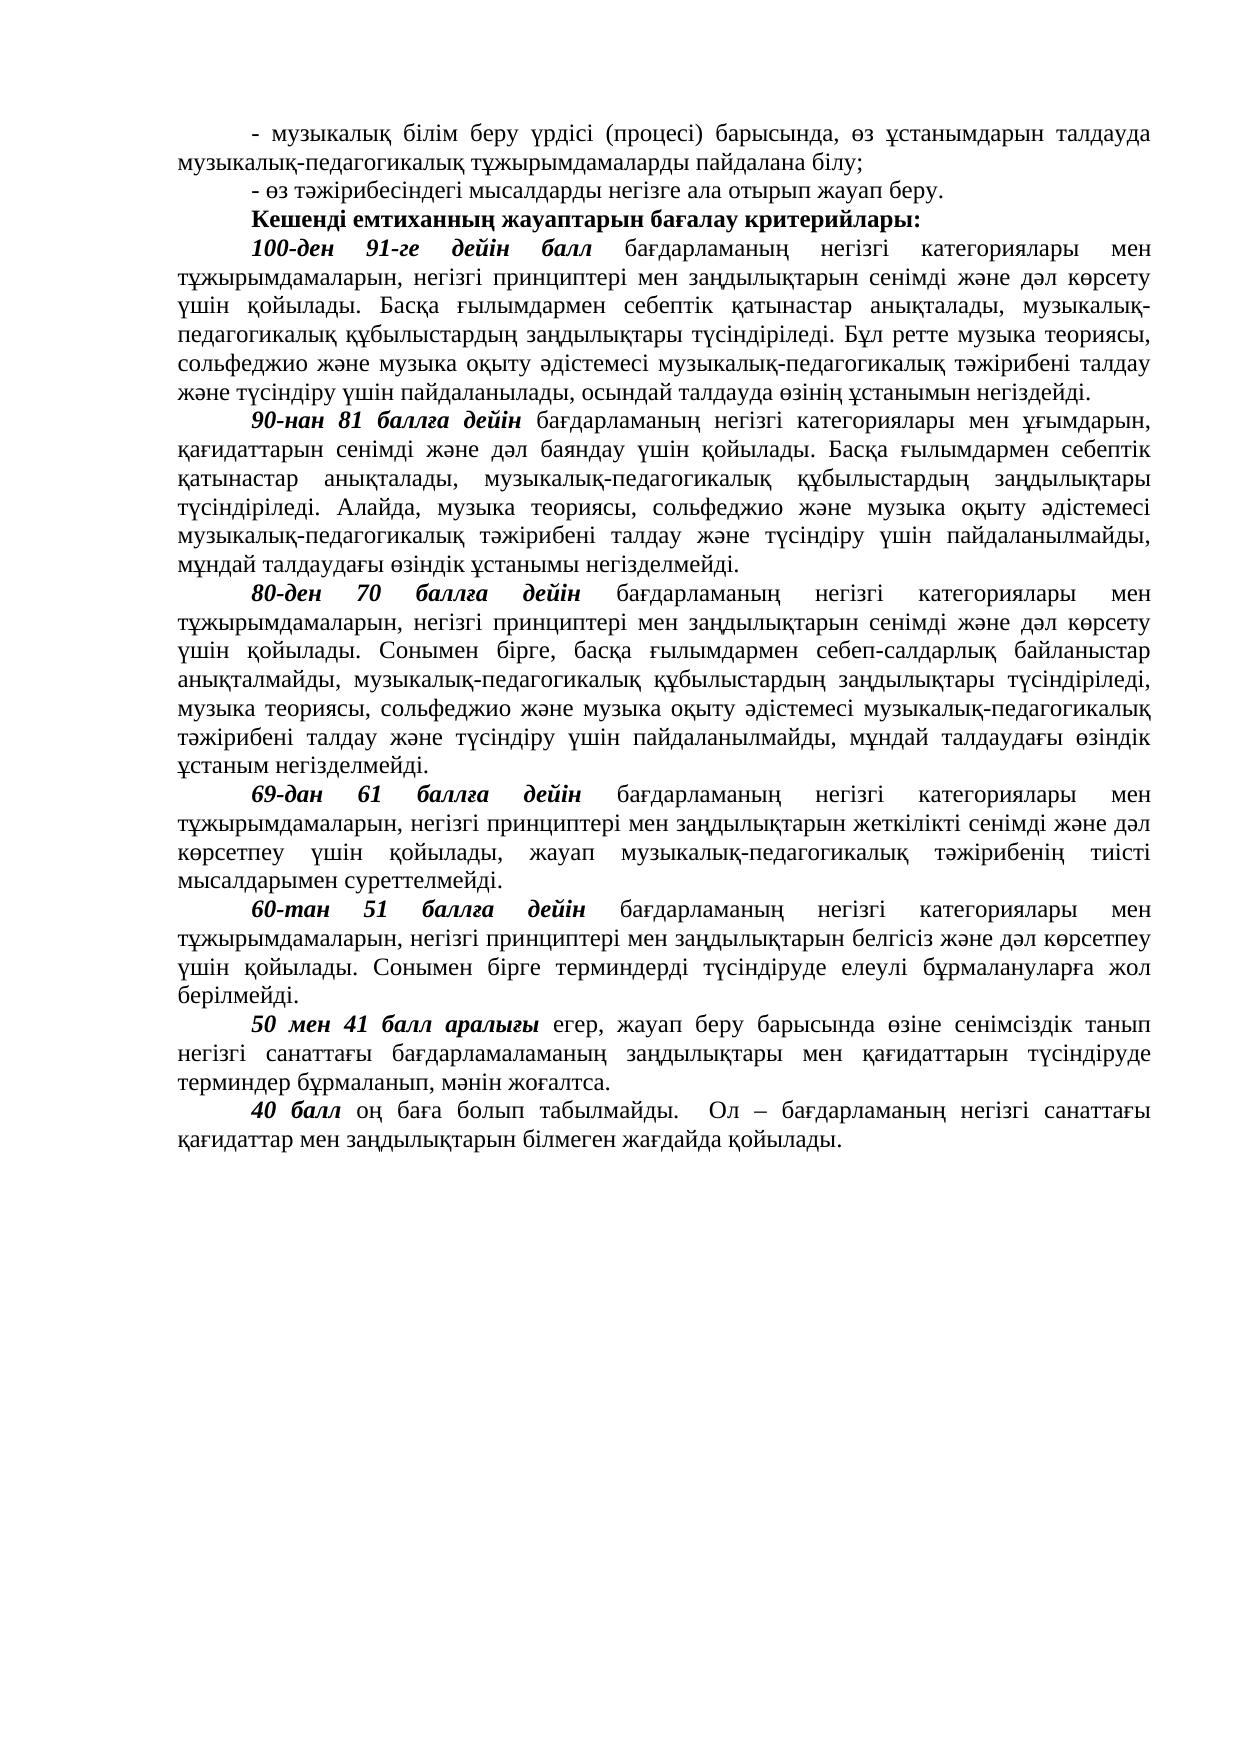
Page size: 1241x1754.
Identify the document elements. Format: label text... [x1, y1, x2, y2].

text 40 балл оң баға болып табылмайды. Ол – бағдарламаның негізгі санаттағы қағидаттар мен заңдылықтарын білмеген жағдайда қойылады. [177, 1096, 1152, 1153]
text - өз тәжірибесіндегі мысалдарды негізге ала отырып жауап беру. [177, 176, 1152, 204]
text 50 мен 41 балл аралығы егер, жауап беру барысында өзіне сенімсіздік танып негізгі санаттағы бағдарламаламаның заңдылықтары мен қағидаттарын түсіндіруде терминдер бұрмаланып, мәнін жоғалтса. [177, 1009, 1152, 1096]
text 69-дан 61 баллға дейін бағдарламаның негізгі категориялары мен тұжырымдамаларын, негізгі принциптері мен заңдылықтарын жеткілікті сенімді және дәл көрсетпеу үшін қойылады, жауап музыкалық-педагогикалық тәжірибенің тиісті мысалдарымен суреттелмейді. [177, 779, 1152, 894]
text 100-ден 91-ге дейін балл бағдарламаның негізгі категориялары мен тұжырымдамаларын, негізгі принциптері мен заңдылықтарын сенімді және дәл көрсету үшін қойылады. Басқа ғылымдармен себептік қатынастар анықталады, музыкалық-педагогикалық құбылыстардың заңдылықтары түсіндіріледі. Бұл ретте музыка теориясы, сольфеджио және музыка оқыту әдістемесі музыкалық-педагогикалық тәжірибені талдау және түсіндіру үшін пайдаланылады, осындай талдауда өзінің ұстанымын негіздейді. [177, 233, 1152, 406]
text 60-тан 51 баллға дейін бағдарламаның негізгі категориялары мен тұжырымдамаларын, негізгі принциптері мен заңдылықтарын белгісіз және дәл көрсетпеу үшін қойылады. Сонымен бірге терминдерді түсіндіруде елеулі бұрмалануларға жол берілмейді. [177, 894, 1152, 1009]
text 90-нан 81 баллға дейін бағдарламаның негізгі категориялары мен ұғымдарын, қағидаттарын сенімді және дәл баяндау үшін қойылады. Басқа ғылымдармен себептік қатынастар анықталады, музыкалық-педагогикалық құбылыстардың заңдылықтары түсіндіріледі. Алайда, музыка теориясы, сольфеджио және музыка оқыту әдістемесі музыкалық-педагогикалық тәжірибені талдау және түсіндіру үшін пайдаланылмайды, мұндай талдаудағы өзіндік ұстанымы негізделмейді. [177, 406, 1152, 578]
text - музыкалық білім беру үрдісі (процесі) барысында, өз ұстанымдарын талдауда музыкалық-педагогикалық тұжырымдамаларды пайдалана білу; [177, 118, 1152, 176]
text 80-ден 70 баллға дейін бағдарламаның негізгі категориялары мен тұжырымдамаларын, негізгі принциптері мен заңдылықтарын сенімді және дәл көрсету үшін қойылады. Сонымен бірге, басқа ғылымдармен себеп-салдарлық байланыстар анықталмайды, музыкалық-педагогикалық құбылыстардың заңдылықтары түсіндіріледі, музыка теориясы, сольфеджио және музыка оқыту әдістемесі музыкалық-педагогикалық тәжірибені талдау және түсіндіру үшін пайдаланылмайды, мұндай талдаудағы өзіндік ұстаным негізделмейді. [177, 578, 1152, 779]
text Кешенді емтиханның жауаптарын бағалау критерийлары: [177, 204, 1152, 233]
